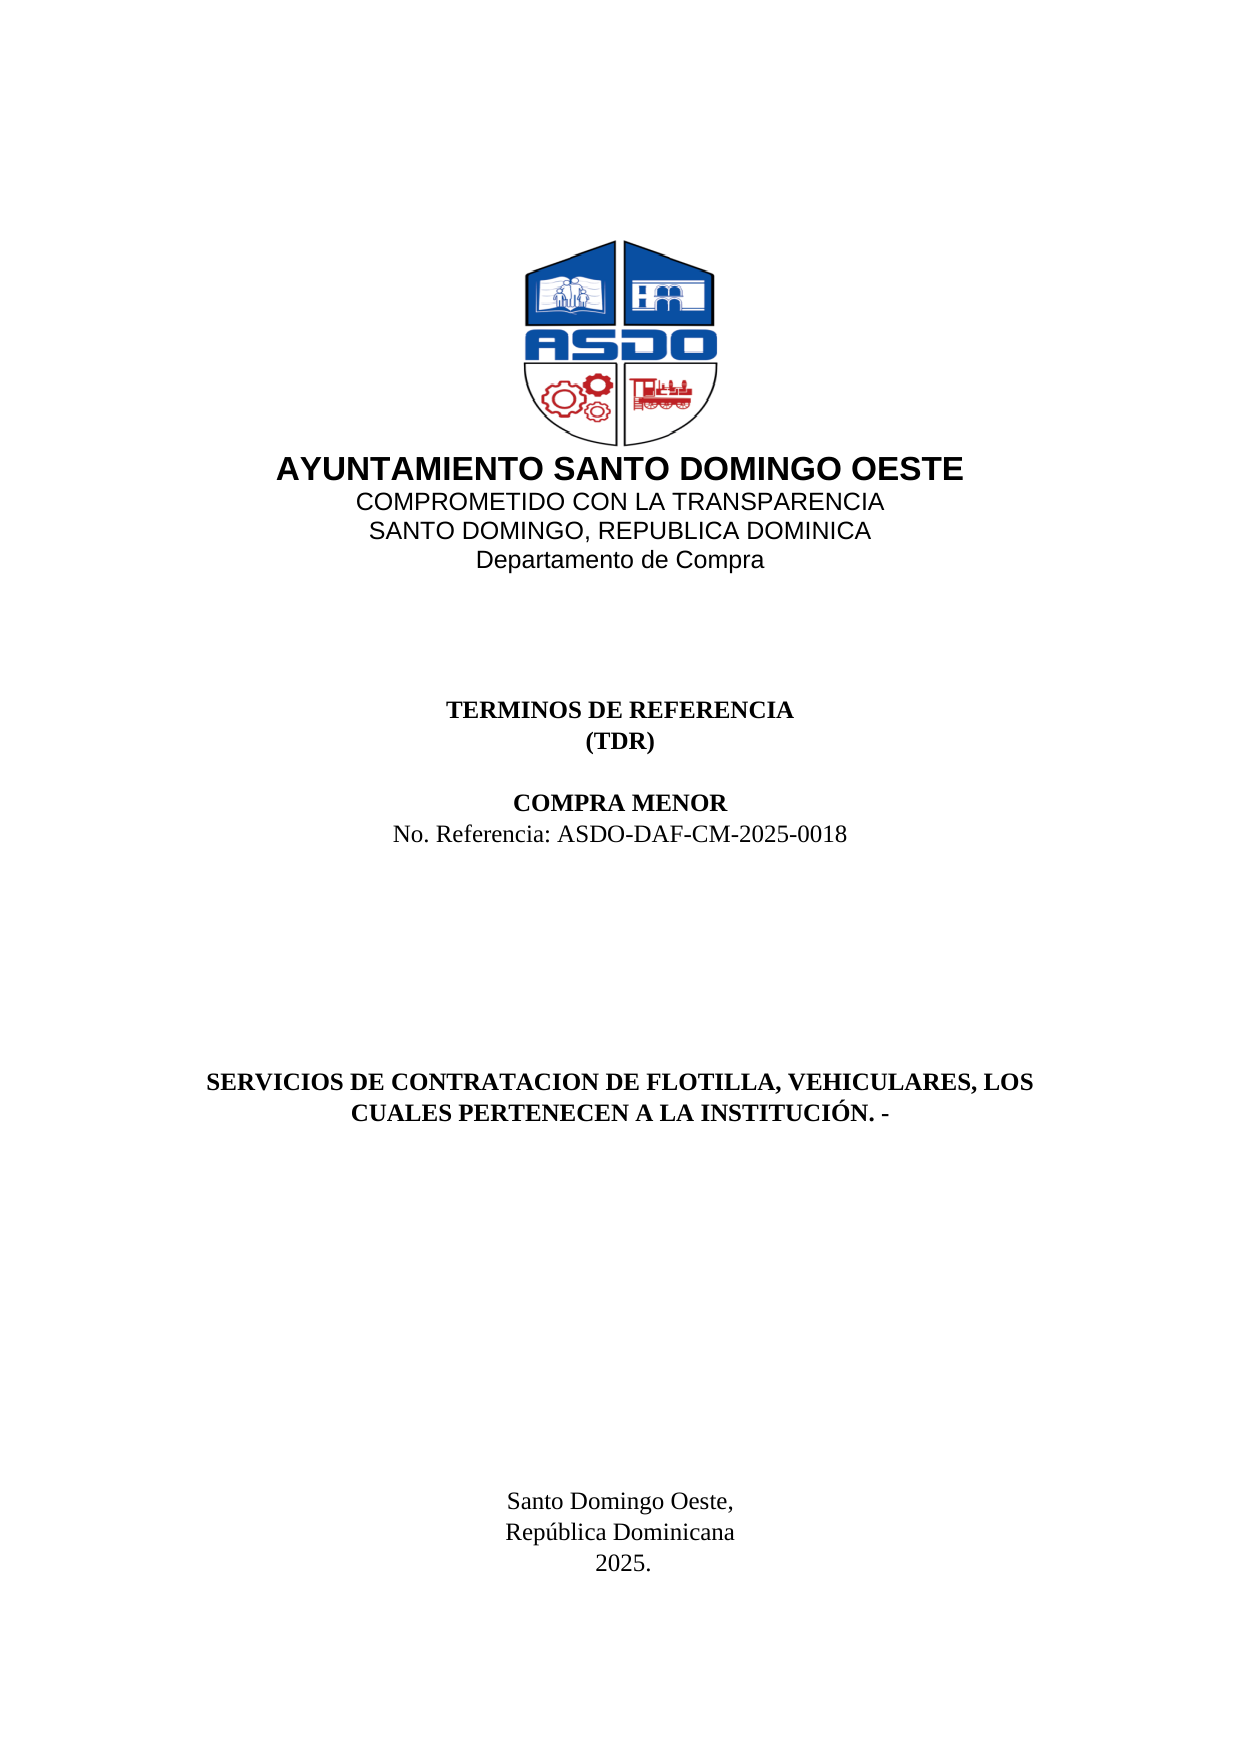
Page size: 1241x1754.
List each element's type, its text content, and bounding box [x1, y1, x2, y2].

text COMPROMETIDO CON LA TRANSPARENCIA [177, 487, 1063, 516]
text 2025. [177, 1548, 1063, 1577]
text SANTO DOMINGO, REPUBLICA DOMINICA [177, 516, 1063, 545]
text SERVICIOS DE CONTRATACION DE FLOTILLA, VEHICULARES, LOS CUALES PERTENECEN A LA INSTITUCIÓN. - [177, 1067, 1063, 1127]
text No. Referencia: ASDO-DAF-CM-2025-0018 [177, 819, 1063, 848]
picture [521, 239, 719, 449]
text COMPRA MENOR [177, 788, 1063, 817]
text Santo Domingo Oeste, [177, 1486, 1063, 1515]
text (TDR) [177, 726, 1063, 755]
text Departamento de Compra [177, 545, 1063, 573]
text AYUNTAMIENTO SANTO DOMINGO OESTE [177, 449, 1063, 487]
text República Dominicana [177, 1517, 1063, 1546]
text TERMINOS DE REFERENCIA [177, 695, 1063, 724]
